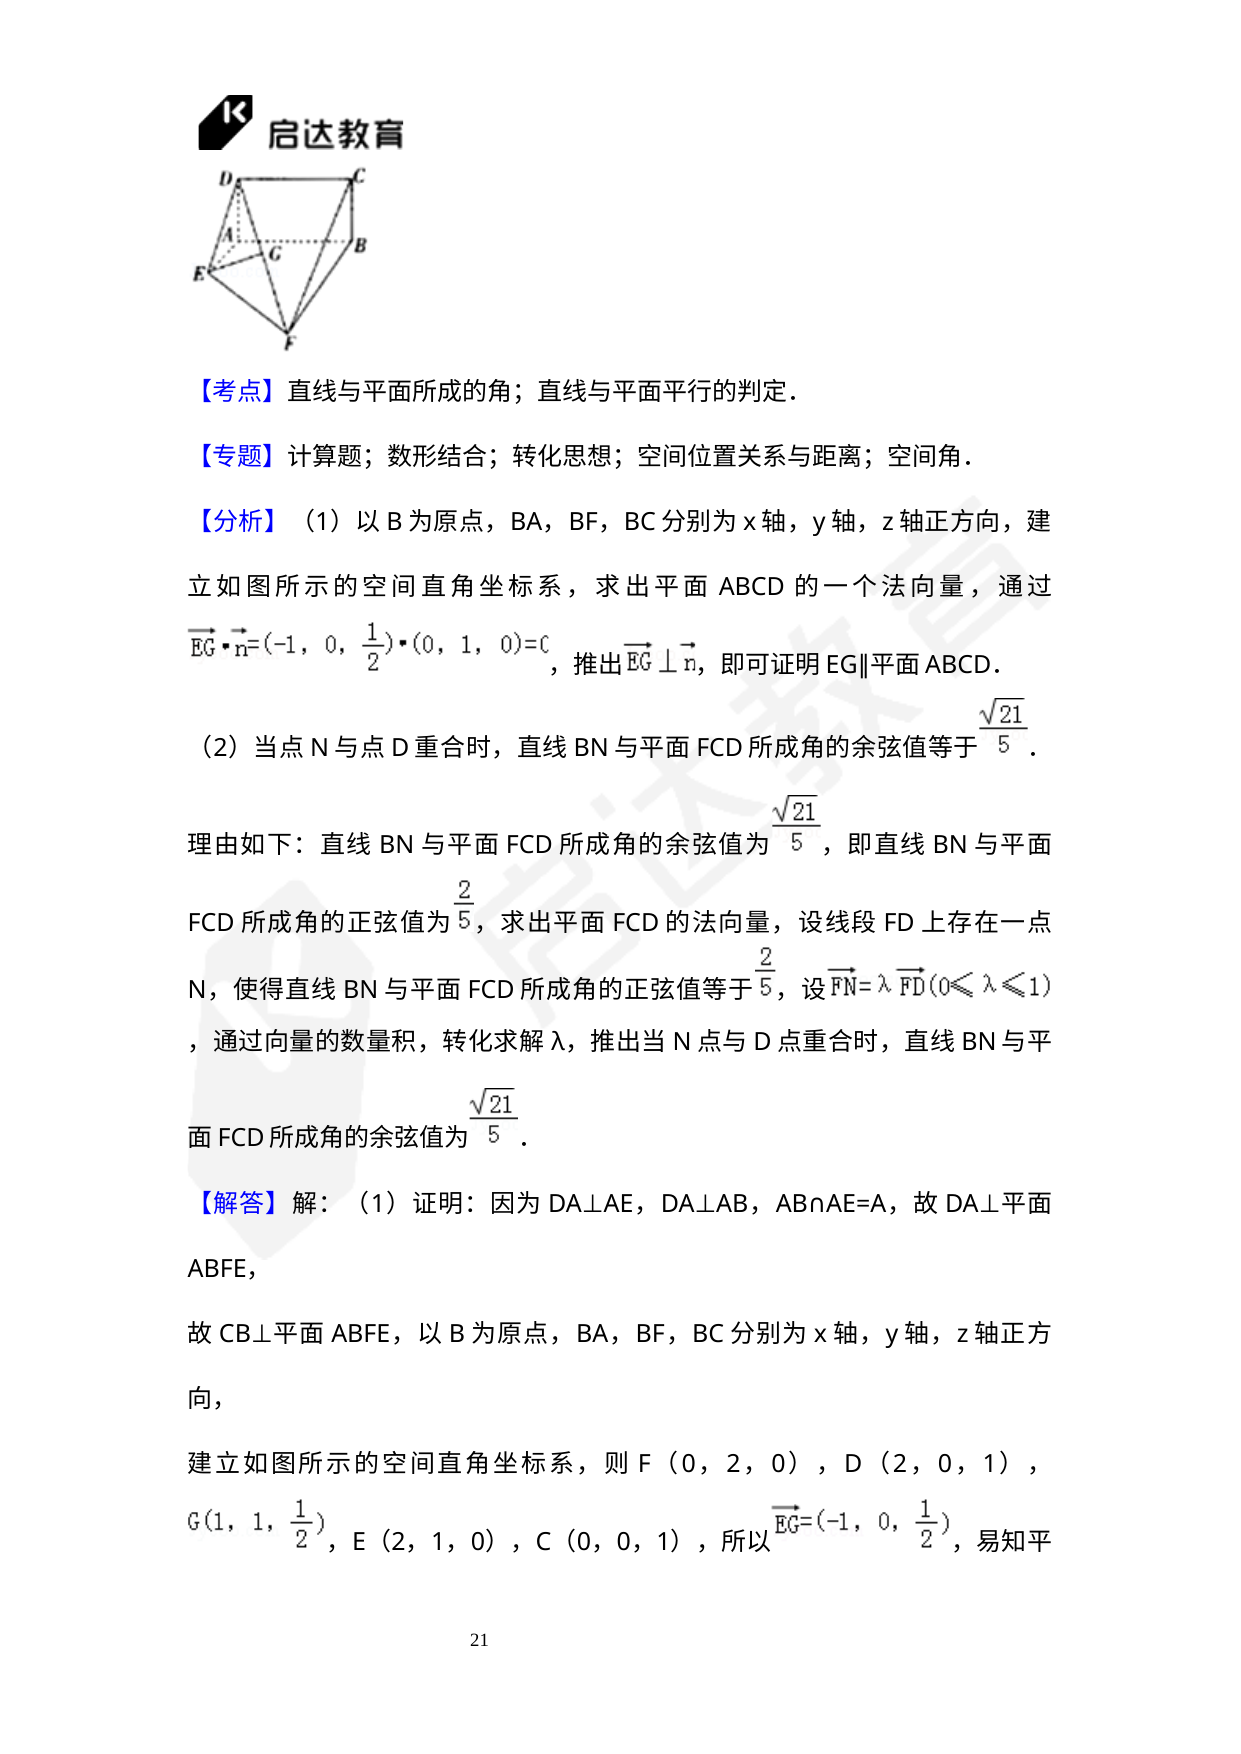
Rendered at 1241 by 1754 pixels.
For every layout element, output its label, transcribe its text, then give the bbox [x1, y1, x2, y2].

picture [827, 966, 1053, 999]
picture [187, 162, 372, 356]
picture [187, 618, 549, 674]
text 【专题】计算题；数形结合；转化思想；空间位置关系与距离；空间角． [187, 422, 1053, 487]
text 【解答】解：（1）证明：因为DA⊥AE，DA⊥AB，AB∩AE=A，故DA⊥平面ABFE， [187, 1169, 1053, 1299]
text 故CB⊥平面ABFE，以B为原点，BA，BF，BC分别为x轴，y轴，z轴正方向， [187, 1299, 1053, 1429]
picture [187, 1496, 327, 1551]
text 【考点】直线与平面所成的角；直线与平面平行的判定．菁优网版权所有 [187, 357, 1053, 422]
text 【分析】（1）以B为原点，BA，BF，BC分别为x轴，y轴，z轴正方向，建立如图所示的空间直角坐标系，求出平面ABCD的一个法向量，通过，推出，即可证明EG∥平面ABCD． [187, 487, 1053, 682]
picture [453, 877, 474, 932]
picture [198, 95, 404, 150]
picture [772, 795, 821, 854]
text （2）当点N与点D重合时，直线BN与平面FCD所成角的余弦值等于．理由如下：直线BN与平面FCD所成角的余弦值为，即直线BN与平面FCD所成角的正弦值为，求出平面FCD的法向量，设线段FD上存在一点N，使得直线BN与平面FCD所成角的正弦值等于，设，通过向量的数量积，转化求解λ，推出当N点与D点重合时，直线BN与平面FCD所成角的余弦值为． [187, 682, 1053, 1169]
picture [771, 1496, 952, 1551]
picture [469, 1088, 518, 1146]
picture [979, 698, 1028, 756]
text 建立如图所示的空间直角坐标系，则F（0，2，0），D（2，0，1），，E（2，1，0），C（0，0，1），所以，易知平面ABCD的一个法向量，所以，所以，又EG⊄平面ABCD，所以EG∥平面ABCD． [187, 1429, 1053, 1559]
picture [755, 943, 776, 999]
picture [623, 641, 696, 674]
